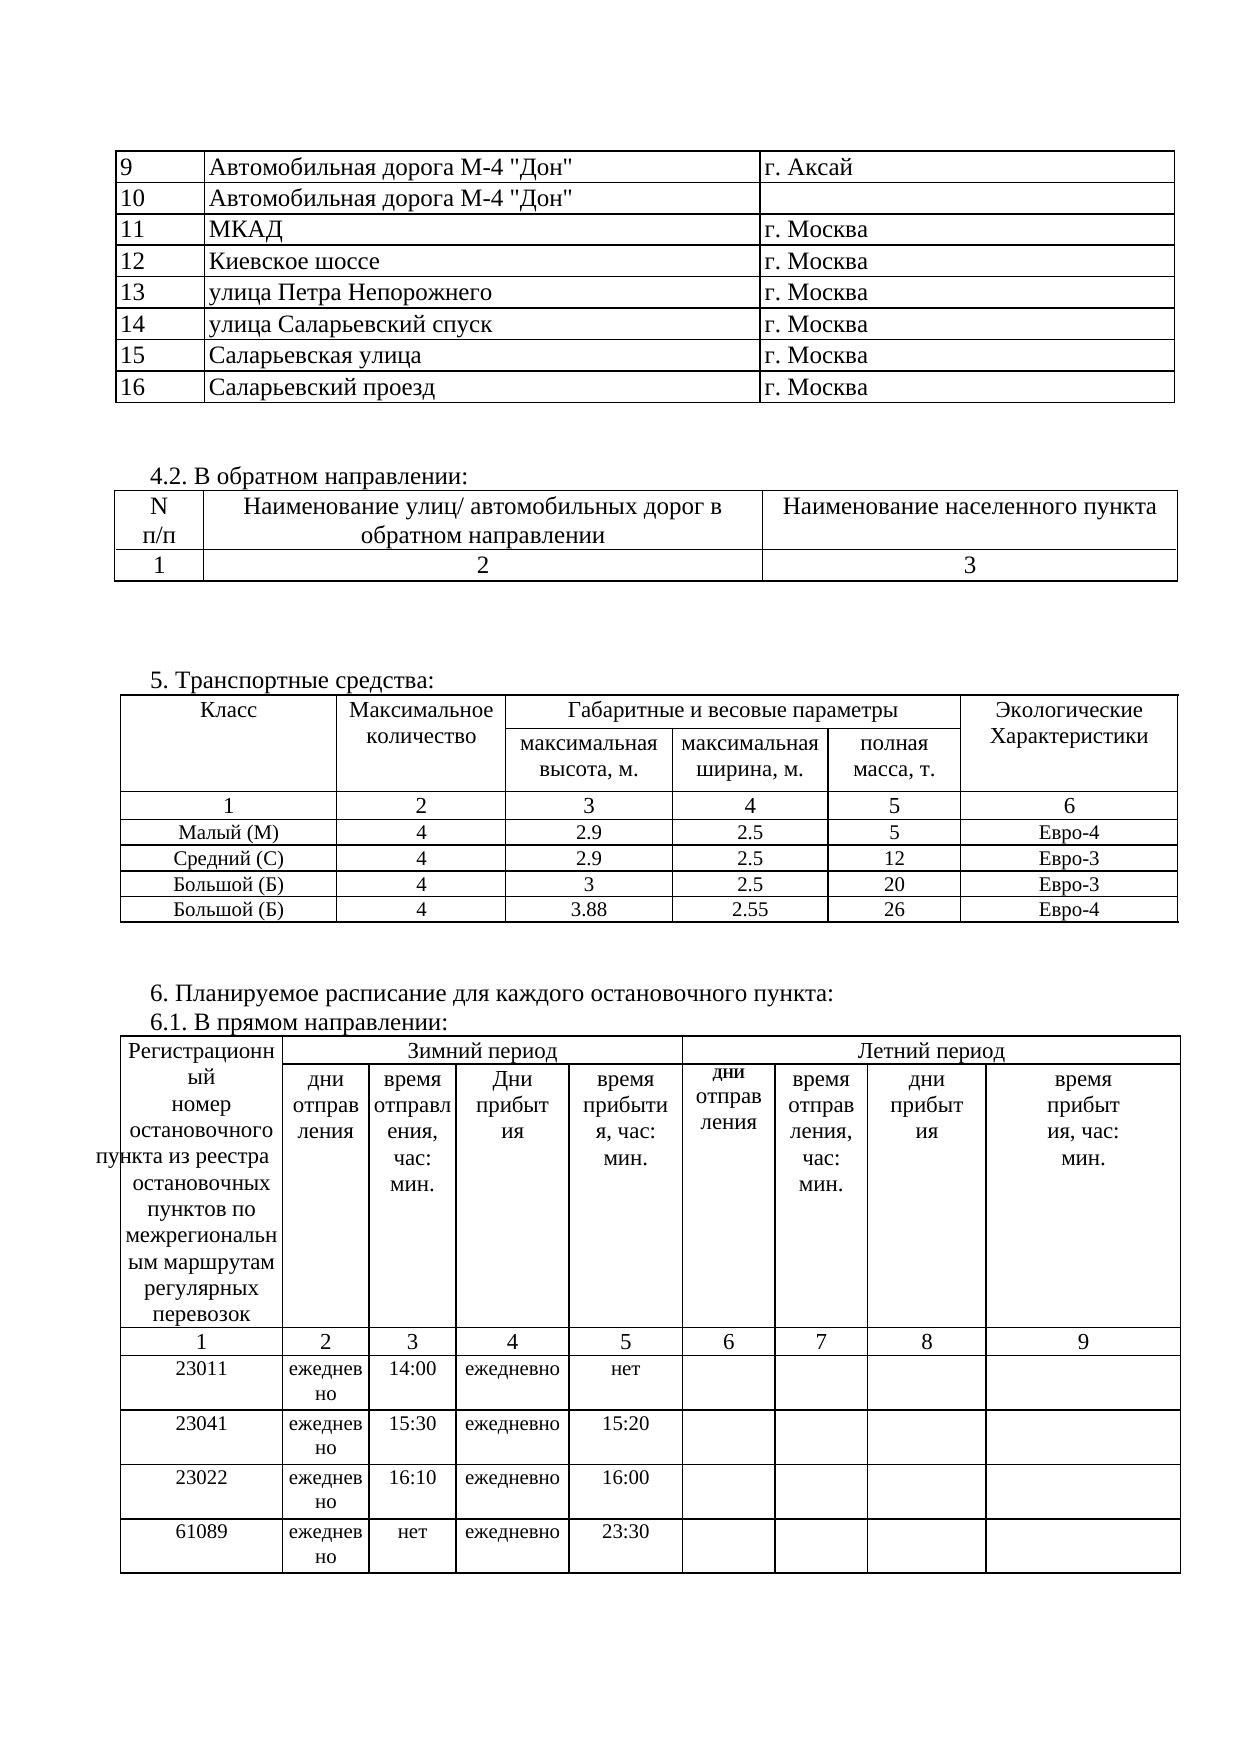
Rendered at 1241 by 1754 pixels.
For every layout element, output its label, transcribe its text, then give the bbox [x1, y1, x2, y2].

table_cell 23011 [121, 1356, 282, 1409]
table_cell 26 [829, 897, 960, 921]
table_cell 20 [829, 872, 960, 896]
table_cell 4 [337, 846, 505, 870]
table_cell ежедневно [457, 1411, 568, 1463]
text 5. Транспортные средства: [150, 665, 1090, 694]
table_cell 9 [987, 1328, 1180, 1355]
table_cell 16 [117, 372, 204, 402]
table_cell время отправл ения, час: мин. [370, 1065, 455, 1327]
table_cell 2.5 [673, 846, 827, 870]
table_cell 6 [683, 1328, 774, 1355]
table_cell 15:20 [570, 1411, 682, 1463]
table_cell время прибыти я, час: мин. [570, 1065, 682, 1327]
table_header Экологические Характеристики [961, 696, 1177, 791]
table_cell 9 [117, 152, 204, 181]
table_cell 14:00 [370, 1356, 455, 1409]
table_cell 23041 [121, 1411, 282, 1463]
table_cell 61089 [121, 1520, 282, 1572]
table_cell г. Москва [761, 340, 1174, 370]
table_cell Саларьевский проезд [205, 372, 759, 402]
table_cell Автомобильная дорога М-4 "Дон" [205, 183, 759, 213]
table_cell [987, 1465, 1180, 1518]
table_cell 4 [337, 872, 505, 896]
table_cell 4 [457, 1328, 568, 1355]
table_cell [776, 1465, 867, 1518]
table_cell Евро-3 [961, 872, 1177, 896]
table_cell Средний (С) [121, 846, 336, 870]
table_cell 23022 [121, 1465, 282, 1518]
table_cell [683, 1356, 774, 1409]
table_cell 5 [829, 792, 960, 819]
table_cell 2.9 [506, 820, 672, 844]
table_cell [776, 1520, 867, 1572]
table_cell 6 [961, 792, 1177, 819]
table_cell [683, 1465, 774, 1518]
table_header Класс [121, 696, 336, 791]
table_cell 2 [204, 550, 762, 580]
table_cell Евро-4 [961, 820, 1177, 844]
table_cell время прибыт ия, час: мин. [987, 1065, 1180, 1327]
table_cell 15 [117, 340, 204, 370]
table_header N п/п [115, 491, 203, 548]
table_cell 7 [776, 1328, 867, 1355]
table_cell 3.88 [506, 897, 672, 921]
table_cell 15:30 [370, 1411, 455, 1463]
table_cell 12 [117, 246, 204, 276]
table_cell ежедневно [457, 1465, 568, 1518]
table_cell улица Саларьевский спуск [205, 309, 759, 339]
table_cell ежедневно [283, 1520, 368, 1572]
table_cell ежедневно [283, 1356, 368, 1409]
table_cell 4 [673, 792, 827, 819]
table_cell полная масса, т. [829, 729, 960, 791]
table_cell Евро-4 [961, 897, 1177, 921]
table_cell 1 [121, 1328, 282, 1355]
table_cell 3 [370, 1328, 455, 1355]
table_cell нет [570, 1356, 682, 1409]
table_cell нет [370, 1520, 455, 1572]
table_cell [868, 1356, 985, 1409]
table_cell Дни прибыт ия [457, 1065, 568, 1327]
table_cell [987, 1356, 1180, 1409]
table_header Габаритные и весовые параметры [506, 696, 960, 727]
table_cell 1 [121, 792, 336, 819]
table_cell [987, 1411, 1180, 1463]
table_cell ежедневно [457, 1520, 568, 1572]
table_cell [868, 1411, 985, 1463]
table_cell 14 [117, 309, 204, 339]
table_cell 5 [829, 820, 960, 844]
table_header Наименование улиц/ автомобильных дорог в обратном направлении [204, 491, 762, 548]
table_cell [683, 1411, 774, 1463]
table_cell 1 [115, 550, 203, 580]
table_cell г. Москва [761, 215, 1174, 244]
text 4.2. В обратном направлении: [150, 461, 1090, 489]
table_cell 4 [337, 820, 505, 844]
table_cell [868, 1520, 985, 1572]
table_cell 16:00 [570, 1465, 682, 1518]
table_cell 10 [117, 183, 204, 213]
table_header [121, 1037, 282, 1327]
table_cell 11 [117, 215, 204, 244]
table_cell [683, 1520, 774, 1572]
table_header Летний период [683, 1037, 1180, 1063]
table_header Зимний период [283, 1037, 682, 1063]
table_cell дни отправ ления [283, 1065, 368, 1327]
table_cell Киевское шоссе [205, 246, 759, 276]
table_cell 8 [868, 1328, 985, 1355]
table_cell 2 [283, 1328, 368, 1355]
table_cell улица Петра Непорожнего [205, 277, 759, 307]
table_cell Большой (Б) [121, 872, 336, 896]
table_cell ежедневно [283, 1411, 368, 1463]
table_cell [205, 152, 759, 181]
table_cell Большой (Б) [121, 897, 336, 921]
table_cell 16:10 [370, 1465, 455, 1518]
table_cell 2.5 [673, 872, 827, 896]
table_cell 4 [337, 897, 505, 921]
table_cell 13 [117, 277, 204, 307]
table_cell [761, 183, 1174, 213]
table_cell [868, 1465, 985, 1518]
text 6. Планируемое расписание для каждого остановочного пункта: [150, 978, 1090, 1007]
table_cell максимальная высота, м. [506, 729, 672, 791]
table_cell время отправ ления, час: мин. [776, 1065, 867, 1327]
table_cell г. Москва [761, 309, 1174, 339]
table_cell [776, 1411, 867, 1463]
table_cell 2.5 [673, 820, 827, 844]
table_cell ежедневно [283, 1465, 368, 1518]
table_cell 12 [829, 846, 960, 870]
table_cell ежедневно [457, 1356, 568, 1409]
table_cell [987, 1520, 1180, 1572]
table_header Наименование населенного пункта [763, 491, 1177, 548]
table_cell ДНИ отправ ления [683, 1065, 774, 1327]
table_cell г. Москва [761, 372, 1174, 402]
table_cell 2.9 [506, 846, 672, 870]
table_cell г. Москва [761, 277, 1174, 307]
table_header Максимальное количество [337, 696, 505, 791]
table_cell 2.55 [673, 897, 827, 921]
table_cell [776, 1356, 867, 1409]
table_cell 2 [337, 792, 505, 819]
table_cell дни прибыт ия [868, 1065, 985, 1327]
table_cell 3 [763, 549, 1177, 580]
table_cell г. Аксай [761, 152, 1174, 181]
table_cell максимальная ширина, м. [673, 729, 827, 791]
text 6.1. В прямом направлении: [150, 1007, 1090, 1035]
table_cell 23:30 [570, 1520, 682, 1572]
table_cell Малый (М) [121, 820, 336, 844]
table_cell МКАД [205, 215, 759, 244]
table_cell 3 [506, 792, 672, 819]
table_cell 3 [506, 872, 672, 896]
table_cell г. Москва [761, 246, 1174, 276]
table_cell Саларьевская улица [205, 340, 759, 370]
table_cell Евро-3 [961, 846, 1177, 870]
table_cell 5 [570, 1328, 682, 1355]
